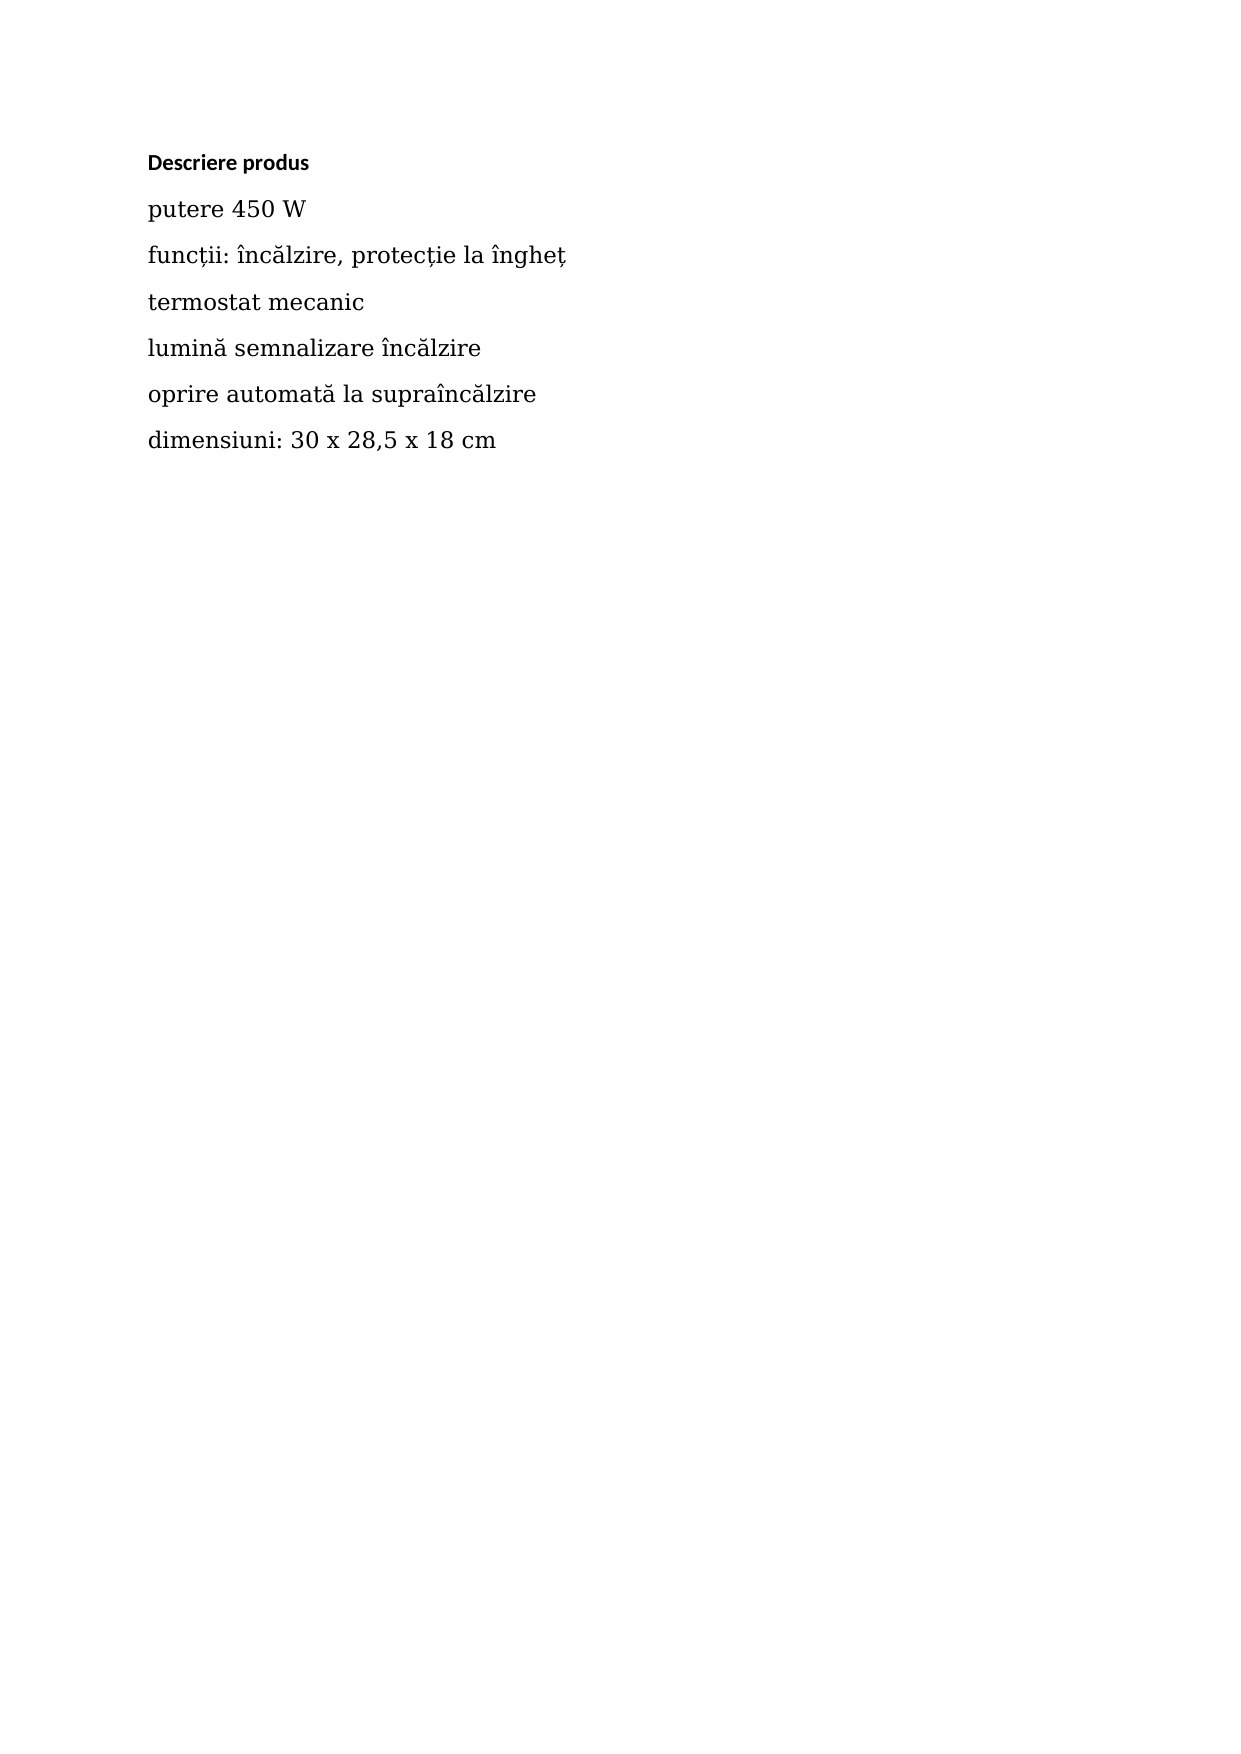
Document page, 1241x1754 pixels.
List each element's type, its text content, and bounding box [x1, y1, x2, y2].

text funcții: încălzire, protecție la îngheț [148, 241, 1093, 268]
text dimensiuni: 30 x 28,5 x 18 cm [148, 426, 1093, 454]
text lumină semnalizare încălzire [148, 333, 1093, 361]
text putere 450 W [148, 194, 1093, 222]
text Descriere produs [148, 148, 1093, 176]
text oprire automată la supraîncălzire [148, 380, 1093, 407]
text termostat mecanic [148, 287, 1093, 315]
